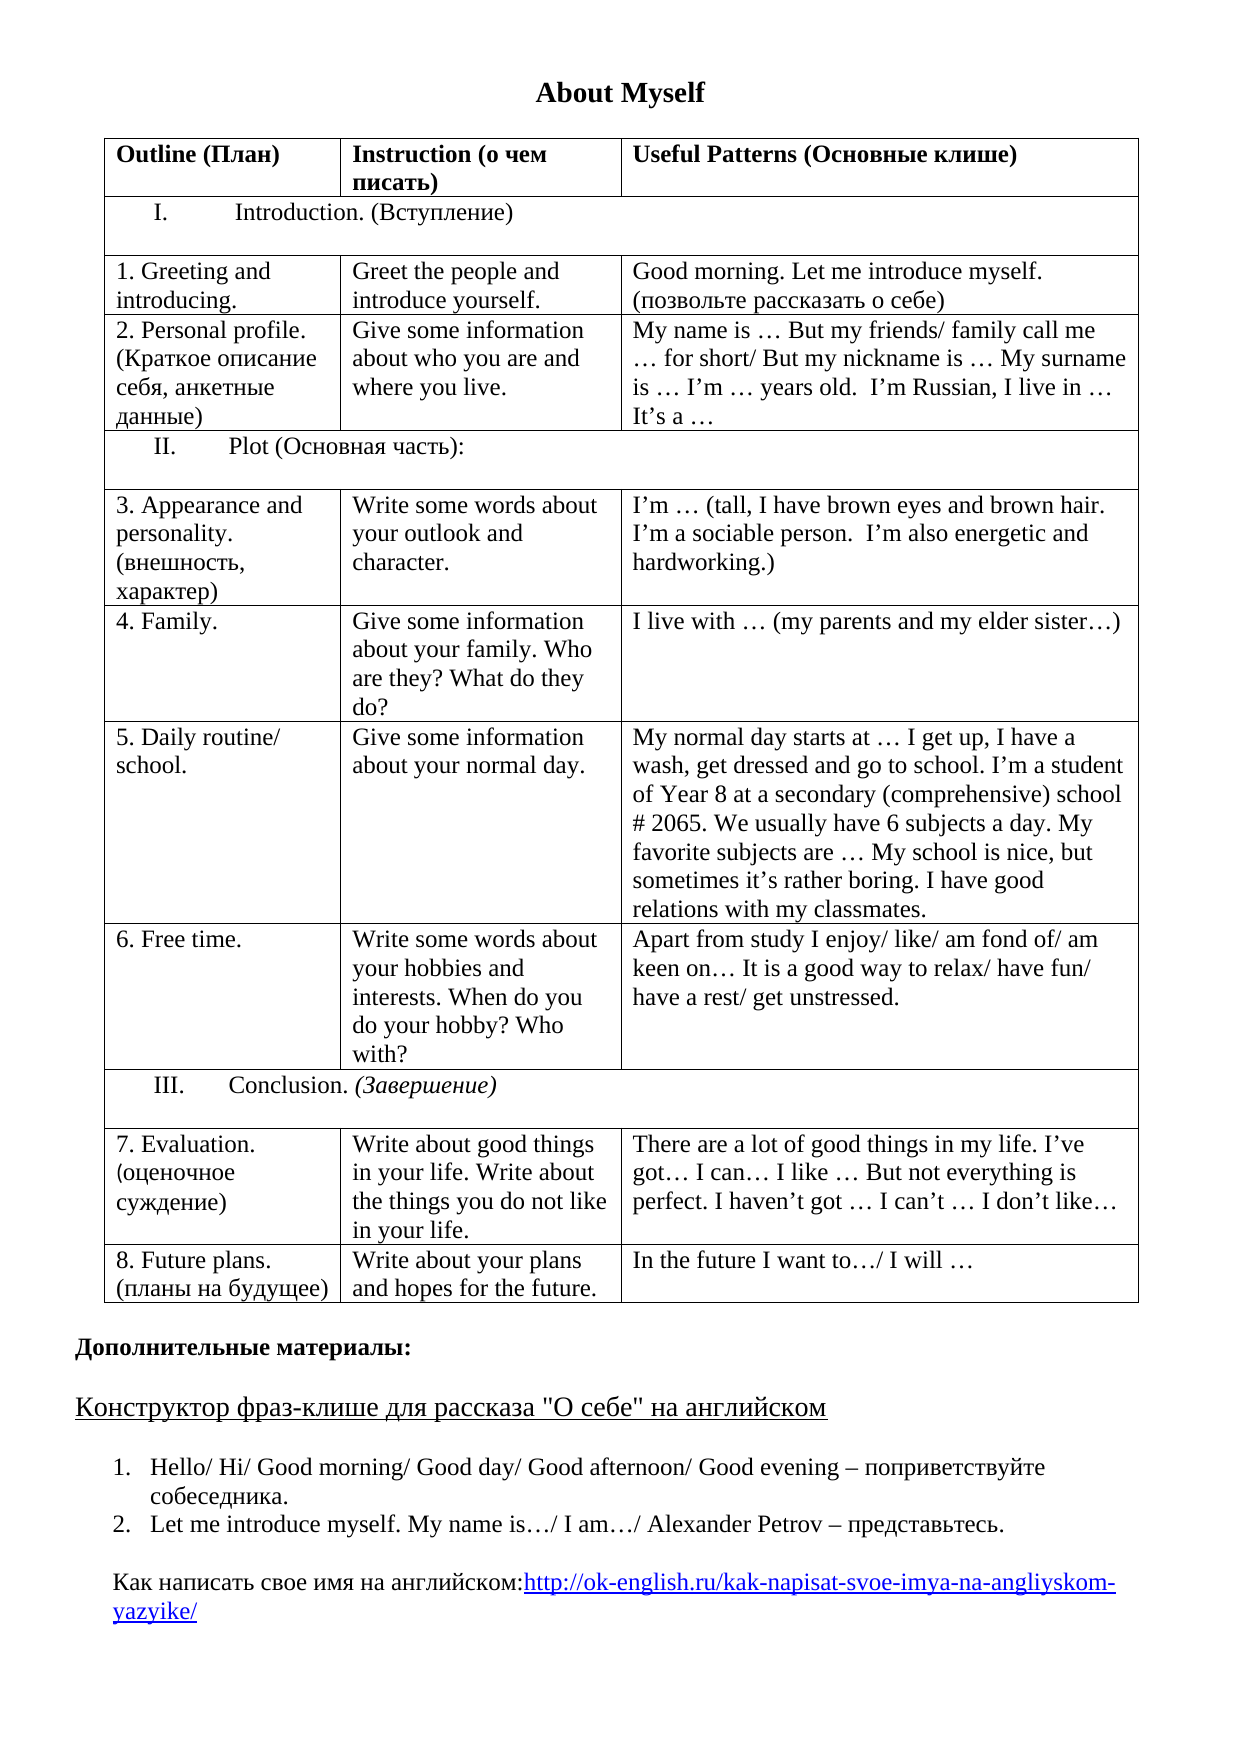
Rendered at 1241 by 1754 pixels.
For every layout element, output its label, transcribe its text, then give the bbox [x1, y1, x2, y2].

table_cell Give some information about your family. Who are they? What do they do? [341, 606, 621, 721]
table_header Outline (План) [105, 139, 340, 196]
table_cell Greet the people and introduce yourself. [341, 256, 621, 314]
table_cell There are a lot of good things in my life. I’ve got… I can… I like … But not everything is perfect. I haven’t got … I can’t … I don’t like… [622, 1129, 1138, 1244]
table_cell 2. Personal profile. (Краткое описание себя, анкетные данные) [105, 315, 340, 430]
list Hello/ Hi/ Good morning/ Good day/ Good afternoon/ Good evening – поприветствуйте собеседника. [112, 1452, 1165, 1509]
table_cell Apart from study I enjoy/ like/ am fond of/ am keen on… It is a good way to relax/ have fun/ have a rest/ get unstressed. [622, 924, 1138, 1069]
table_cell Give some information about your normal day. [341, 722, 621, 923]
text About Myself [75, 75, 1165, 108]
table_cell 7. Evaluation. (оценочное суждение) [105, 1129, 340, 1244]
table_cell Write about your plans and hopes for the future. [341, 1245, 621, 1302]
table_cell My normal day starts at … I get up, I have a wash, get dressed and go to school. I’m a student of Year 8 at a secondary (comprehensive) school # 2065. We usually have 6 subjects a day. My favorite subjects are … My school is nice, but sometimes it’s rather boring. I have good relations with my classmates. [622, 722, 1138, 923]
table_cell Conclusion. (Завершение) [105, 1070, 1138, 1128]
table_cell 1. Greeting and introducing. [105, 256, 340, 314]
table_cell 5. Daily routine/ school. [105, 722, 340, 923]
table_cell 6. Free time. [105, 924, 340, 1069]
table_header Instruction (о чем писать) [341, 139, 621, 196]
table_cell Introduction. (Вступление) [105, 197, 1138, 255]
table_cell 8. Future plans. (планы на будущее) [105, 1245, 340, 1302]
table_cell 3. Appearance and personality. (внешность, характер) [105, 490, 340, 605]
table_cell In the future I want to…/ I will … [622, 1245, 1138, 1302]
table_cell Write some words about your hobbies and interests. When do you do your hobby? Who with? [341, 924, 621, 1069]
table_cell 4. Family. [105, 606, 340, 721]
table_cell Good morning. Let me introduce myself. (позвольте рассказать о себе) [622, 256, 1138, 314]
table_cell Plot (Основная часть): [105, 431, 1138, 489]
text Дополнительные материалы: [75, 1332, 1165, 1361]
list Let me introduce myself. My name is…/ I am…/ Alexander Petrov – представьтесь. [112, 1509, 1165, 1538]
table_cell Write about good things in your life. Write about the things you do not like in your life. [341, 1129, 621, 1244]
table_cell I’m … (tall, I have brown eyes and brown hair. I’m a sociable person. I’m also energetic and hardworking.) [622, 490, 1138, 605]
text Конструктор фраз-клише для рассказа "О себе" на английском [75, 1390, 1165, 1423]
table_cell I live with … (my parents and my elder sister…) [622, 606, 1138, 721]
table_cell Give some information about who you are and where you live. [341, 315, 621, 430]
text Как написать свое имя на английском:http://ok-english.ru/kak-napisat-svoe-imya-na-angliyskom-yazyike/ [112, 1567, 1165, 1625]
table_cell Write some words about your outlook and character. [341, 490, 621, 605]
table_cell My name is … But my friends/ family call me … for short/ But my nickname is … My surname is … I’m … years old. I’m Russian, I live in … It’s a … [622, 315, 1138, 430]
table_header Useful Patterns (Основные клише) [622, 139, 1138, 196]
